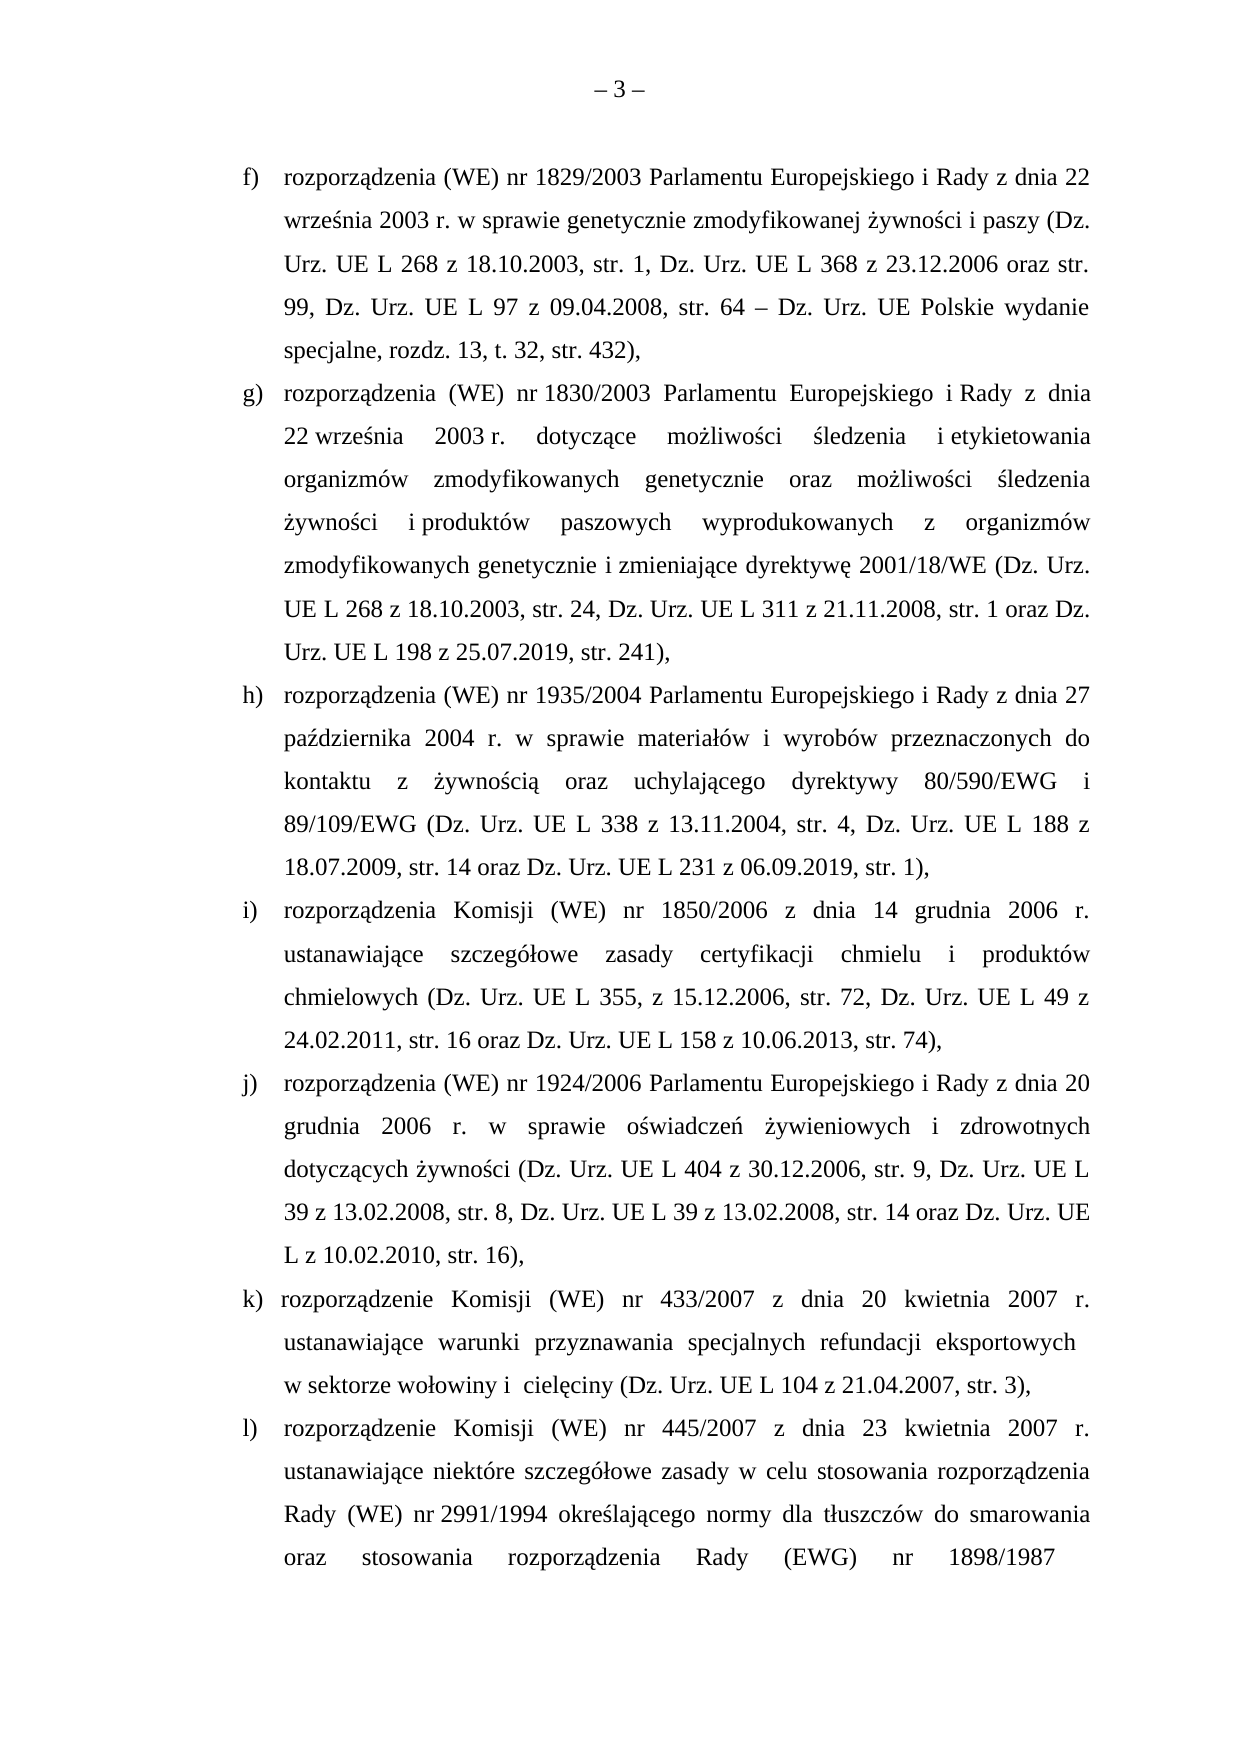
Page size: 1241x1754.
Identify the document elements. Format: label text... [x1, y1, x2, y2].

text f) rozporządzenia (WE) nr 1829/2003 Parlamentu Europejskiego i Rady z dnia 22 września 2003 r. w sprawie genetycznie zmodyfikowanej żywności i paszy (Dz. Urz. UE L 268 z 18.10.2003, str. 1, Dz. Urz. UE L 368 z 23.12.2006 oraz str. 99, Dz. Urz. UE L 97 z 09.04.2008, str. 64 – Dz. Urz. UE Polskie wydanie specjalne, rozdz. 13, t. 32, str. 432), [242, 162, 1091, 364]
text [242, 1413, 1091, 1571]
text g) rozporządzenia (WE) nr 1830/2003 Parlamentu Europejskiego i Rady z dnia 22 września 2003 r. dotyczące możliwości śledzenia i etykietowania organizmów zmodyfikowanych genetycznie oraz możliwości śledzenia żywności i produktów paszowych wyprodukowanych z organizmów zmodyfikowanych genetycznie i zmieniające dyrektywę 2001/18/WE (Dz. Urz. UE L 268 z 18.10.2003, str. 24, Dz. Urz. UE L 311 z 21.11.2008, str. 1 oraz Dz. Urz. UE L 198 z 25.07.2019, str. 241), [242, 378, 1091, 666]
text k) rozporządzenie Komisji (WE) nr 433/2007 z dnia 20 kwietnia 2007 r. ustanawiające warunki przyznawania specjalnych refundacji eksportowych w sektorze wołowiny i cielęciny (Dz. Urz. UE L 104 z 21.04.2007, str. 3), [242, 1284, 1091, 1399]
text j) rozporządzenia (WE) nr 1924/2006 Parlamentu Europejskiego i Rady z dnia 20 grudnia 2006 r. w sprawie oświadczeń żywieniowych i zdrowotnych dotyczących żywności (Dz. Urz. UE L 404 z 30.12.2006, str. 9, Dz. Urz. UE L 39 z 13.02.2008, str. 8, Dz. Urz. UE L 39 z 13.02.2008, str. 14 oraz Dz. Urz. UE L z 10.02.2010, str. 16), [242, 1068, 1091, 1269]
text h) rozporządzenia (WE) nr 1935/2004 Parlamentu Europejskiego i Rady z dnia 27 października 2004 r. w sprawie materiałów i wyrobów przeznaczonych do kontaktu z żywnością oraz uchylającego dyrektywy 80/590/EWG i 89/109/EWG (Dz. Urz. UE L 338 z 13.11.2004, str. 4, Dz. Urz. UE L 188 z 18.07.2009, str. 14 oraz Dz. Urz. UE L 231 z 06.09.2019, str. 1), [242, 680, 1091, 881]
text i) rozporządzenia Komisji (WE) nr 1850/2006 z dnia 14 grudnia 2006 r. ustanawiające szczegółowe zasady certyfikacji chmielu i produktów chmielowych (Dz. Urz. UE L 355, z 15.12.2006, str. 72, Dz. Urz. UE L 49 z 24.02.2011, str. 16 oraz Dz. Urz. UE L 158 z 10.06.2013, str. 74), [242, 896, 1091, 1054]
